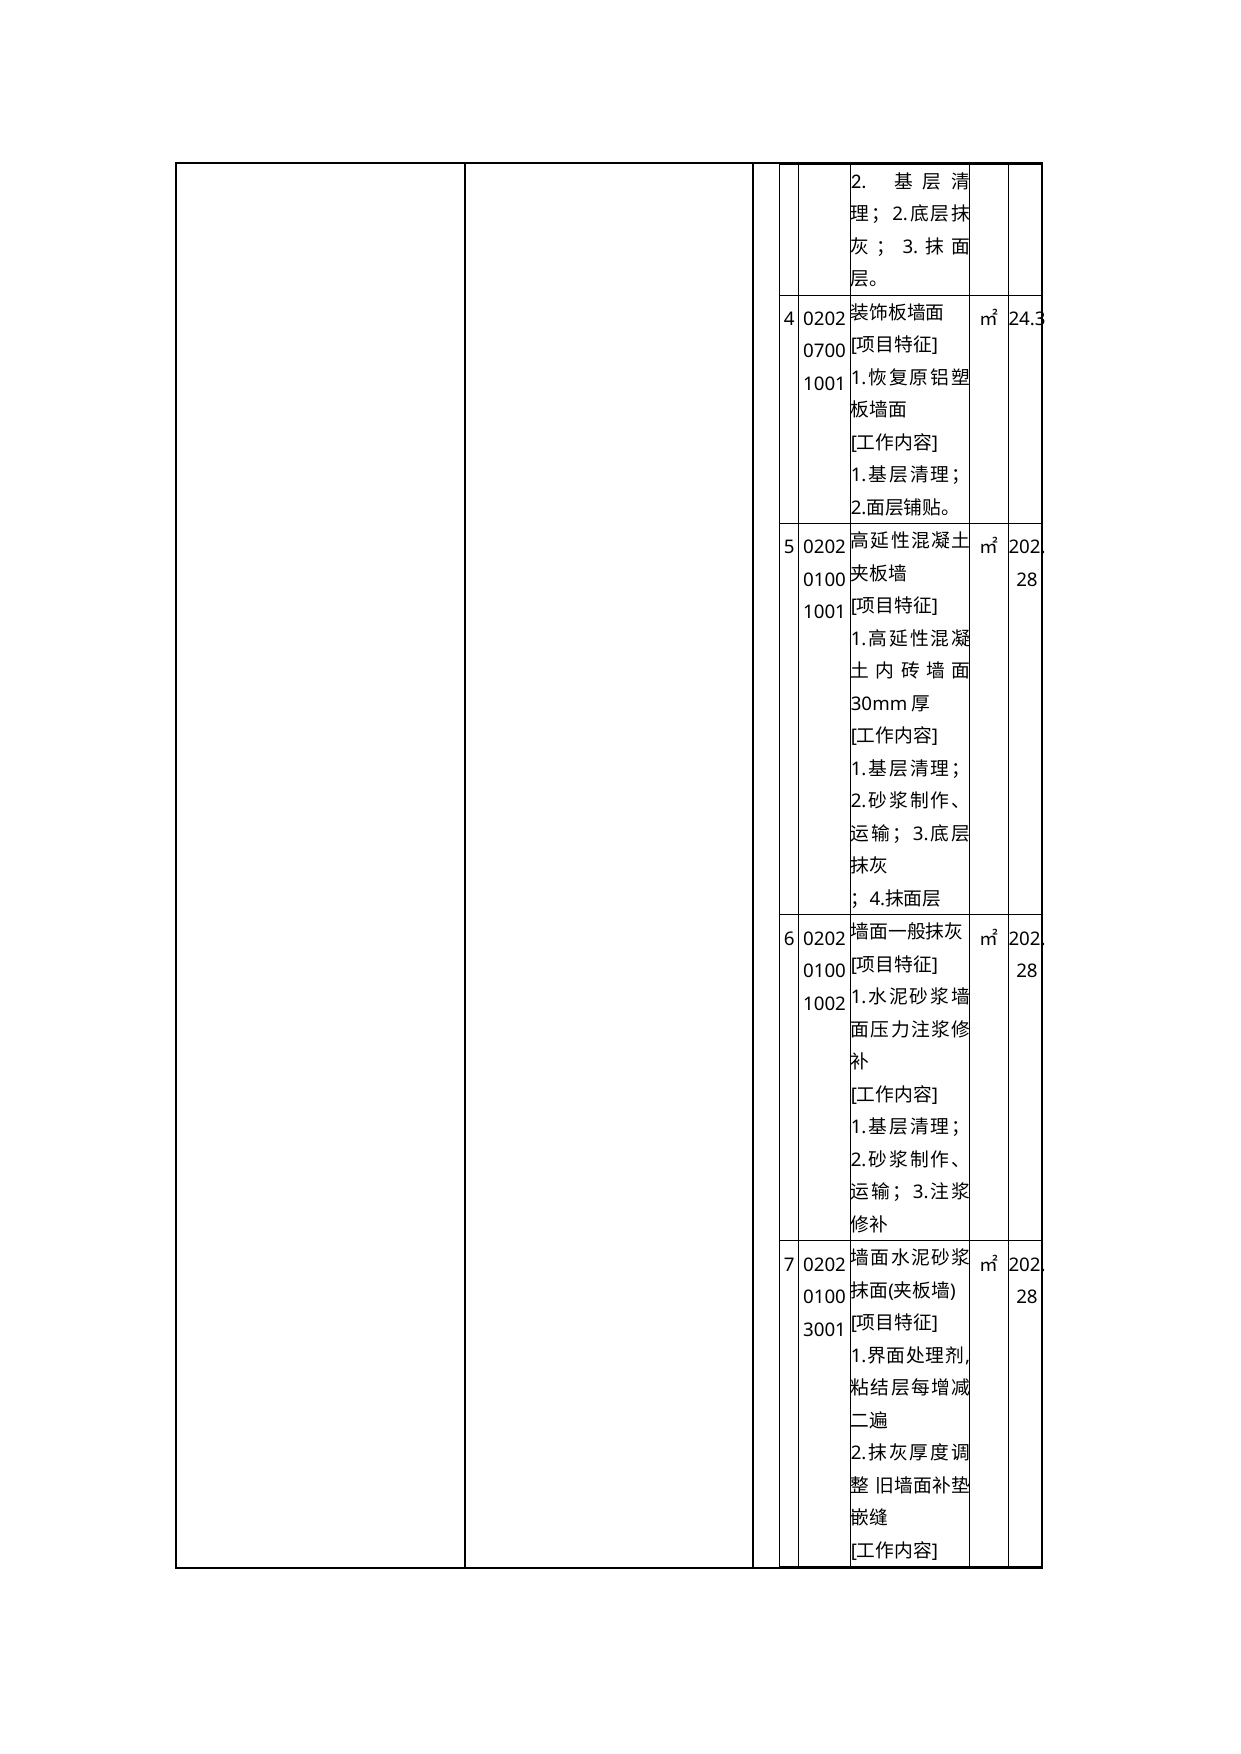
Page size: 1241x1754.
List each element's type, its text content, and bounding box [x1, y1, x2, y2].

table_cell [851, 1241, 969, 1566]
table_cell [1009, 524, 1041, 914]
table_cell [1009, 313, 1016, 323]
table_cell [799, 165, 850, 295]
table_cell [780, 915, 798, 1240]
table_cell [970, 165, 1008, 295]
table_cell [466, 164, 752, 1567]
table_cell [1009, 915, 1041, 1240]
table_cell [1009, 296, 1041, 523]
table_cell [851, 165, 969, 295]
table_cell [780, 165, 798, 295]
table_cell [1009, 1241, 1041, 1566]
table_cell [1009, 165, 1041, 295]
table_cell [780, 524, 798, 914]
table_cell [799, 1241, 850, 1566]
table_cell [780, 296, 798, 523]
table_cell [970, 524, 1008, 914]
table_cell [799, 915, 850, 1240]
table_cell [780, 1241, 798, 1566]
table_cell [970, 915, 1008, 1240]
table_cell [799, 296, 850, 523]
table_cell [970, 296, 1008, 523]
table_cell 1 [177, 164, 464, 1567]
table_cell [754, 164, 779, 1567]
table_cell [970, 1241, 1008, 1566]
